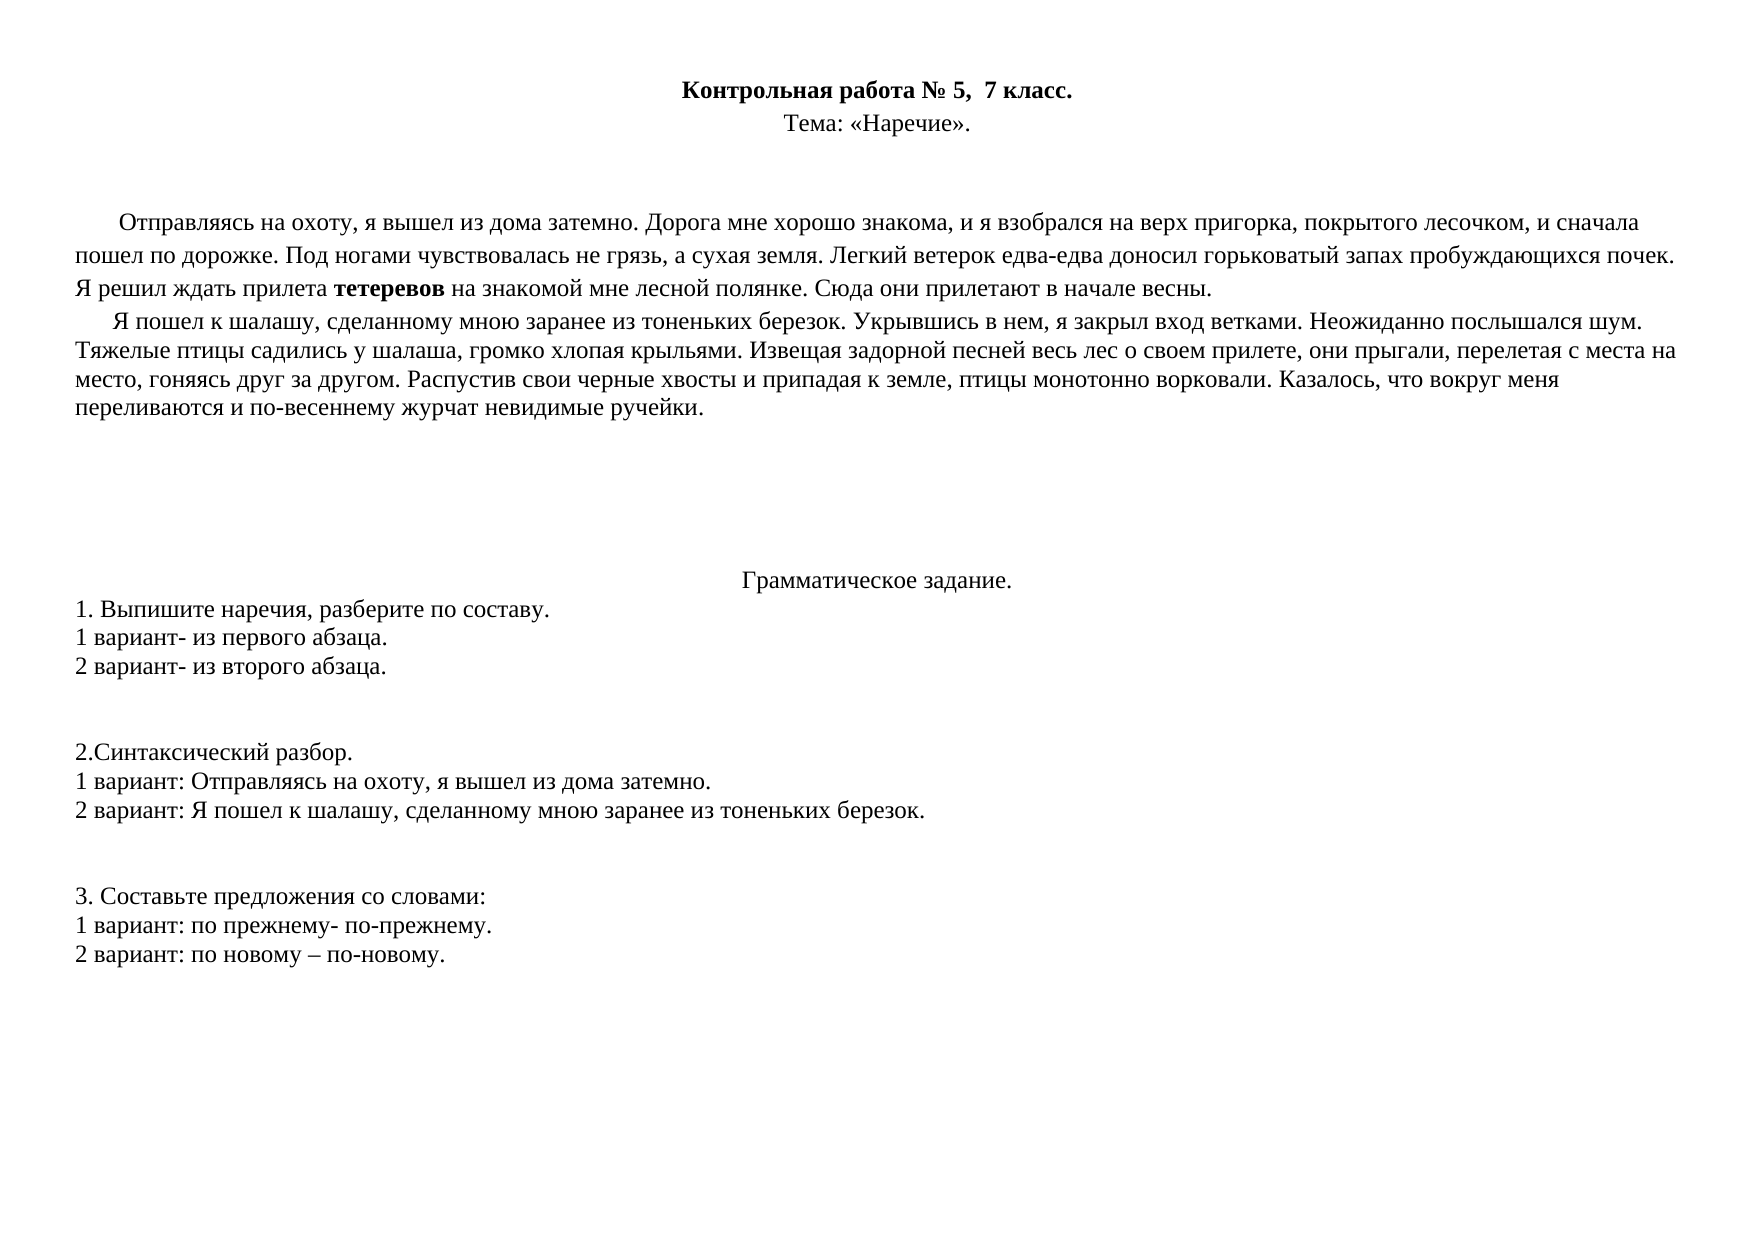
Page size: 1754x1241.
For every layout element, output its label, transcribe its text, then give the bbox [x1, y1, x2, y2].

text 1 вариант- из первого абзаца. [75, 622, 1679, 651]
text 2 вариант: Я пошел к шалашу, сделанному мною заранее из тоненьких березок. [75, 795, 1679, 824]
text Отправляясь на охоту, я вышел из дома затемно. Дорога мне хорошо знакома, и я взобрался на верх пригорка, покрытого лесочком, и сначала пошел по дорожке. Под ногами чувствовалась не грязь, а сухая земля. Легкий ветерок едва-едва доносил горьковатый запах пробуждающихся почек. Я решил ждать прилета тетеревов на знакомой мне лесной полянке. Сюда они прилетают в начале весны. [75, 207, 1679, 302]
text 2 вариант: по новому – по-новому. [75, 939, 1679, 967]
text Грамматическое задание. [75, 565, 1679, 594]
text 3. Составьте предложения со словами: [75, 881, 1679, 910]
text Тема: «Наречие». [75, 108, 1679, 137]
text 2 вариант- из второго абзаца. [75, 651, 1679, 680]
text 2.Синтаксический разбор. [75, 737, 1679, 766]
text Я пошел к шалашу, сделанному мною заранее из тоненьких березок. Укрывшись в нем, я закрыл вход ветками. Неожиданно послышался шум. Тяжелые птицы садились у шалаша, громко хлопая крыльями. Извещая задорной песней весь лес о своем прилете, они прыгали, перелетая с места на место, гоняясь друг за другом. Распустив свои черные хвосты и припадая к земле, птицы монотонно ворковали. Казалось, что вокруг меня переливаются и по-весеннему журчат невидимые ручейки. [75, 306, 1679, 421]
text 1 вариант: Отправляясь на охоту, я вышел из дома затемно. [75, 766, 1679, 795]
text 1. Выпишите наречия, разберите по составу. [75, 594, 1679, 622]
text Контрольная работа № 5, 7 класс. [75, 75, 1679, 104]
text 1 вариант: по прежнему- по-прежнему. [75, 910, 1679, 939]
